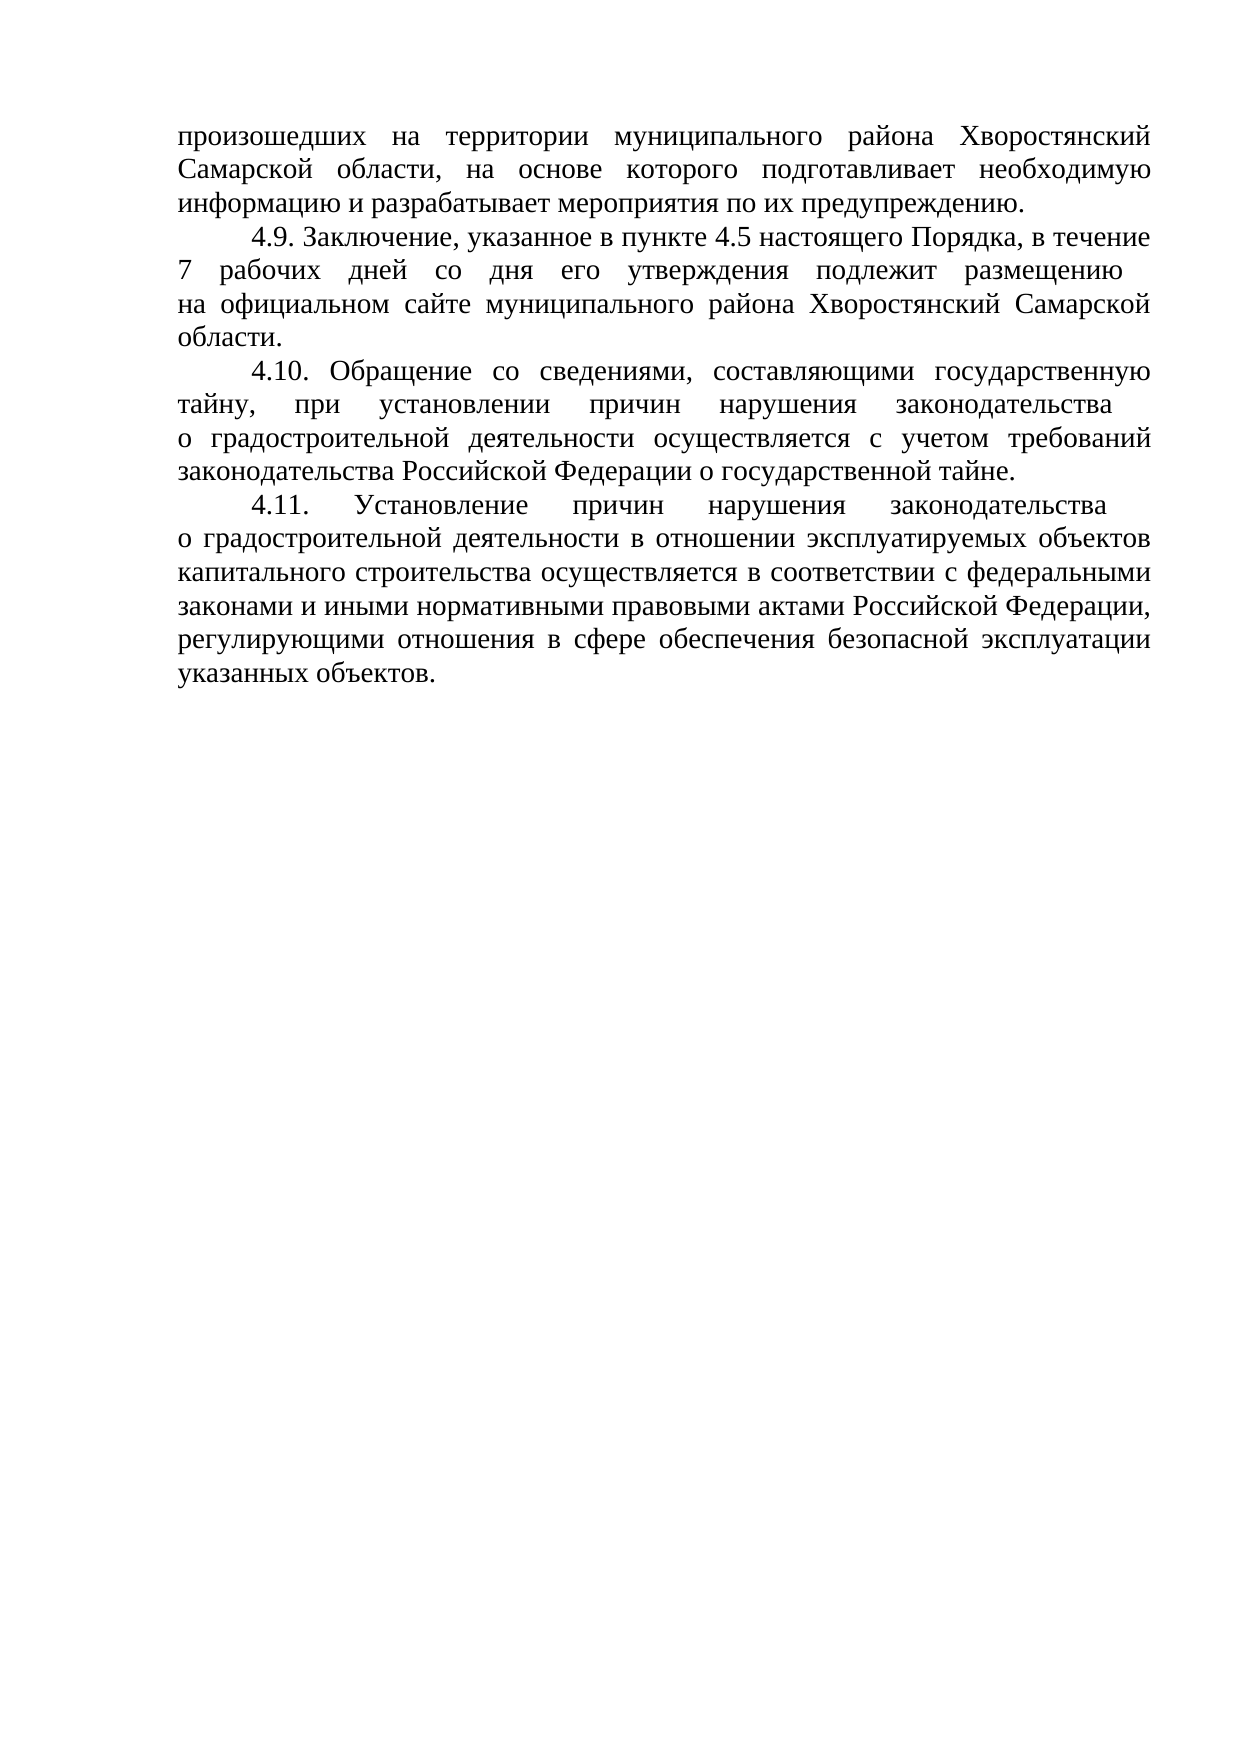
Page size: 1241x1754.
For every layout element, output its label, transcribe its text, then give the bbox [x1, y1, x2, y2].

text 4.10. Обращение со сведениями, составляющими государственную тайну, при установлении причин нарушения законодательства о градостроительной деятельности осуществляется с учетом требований законодательства Российской Федерации о государственной тайне. [177, 353, 1152, 487]
text 4.11. Установление причин нарушения законодательства о градостроительной деятельности в отношении эксплуатируемых объектов капитального строительства осуществляется в соответствии с федеральными законами и иными нормативными правовыми актами Российской Федерации, регулирующими отношения в сфере обеспечения безопасной эксплуатации указанных объектов. [177, 487, 1152, 688]
text 4.9. Заключение, указанное в пункте 4.5 настоящего Порядка, в течение 7 рабочих дней со дня его утверждения подлежит размещению на официальном сайте муниципального района Хворостянский Самарской области. [177, 219, 1152, 353]
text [177, 118, 1152, 219]
